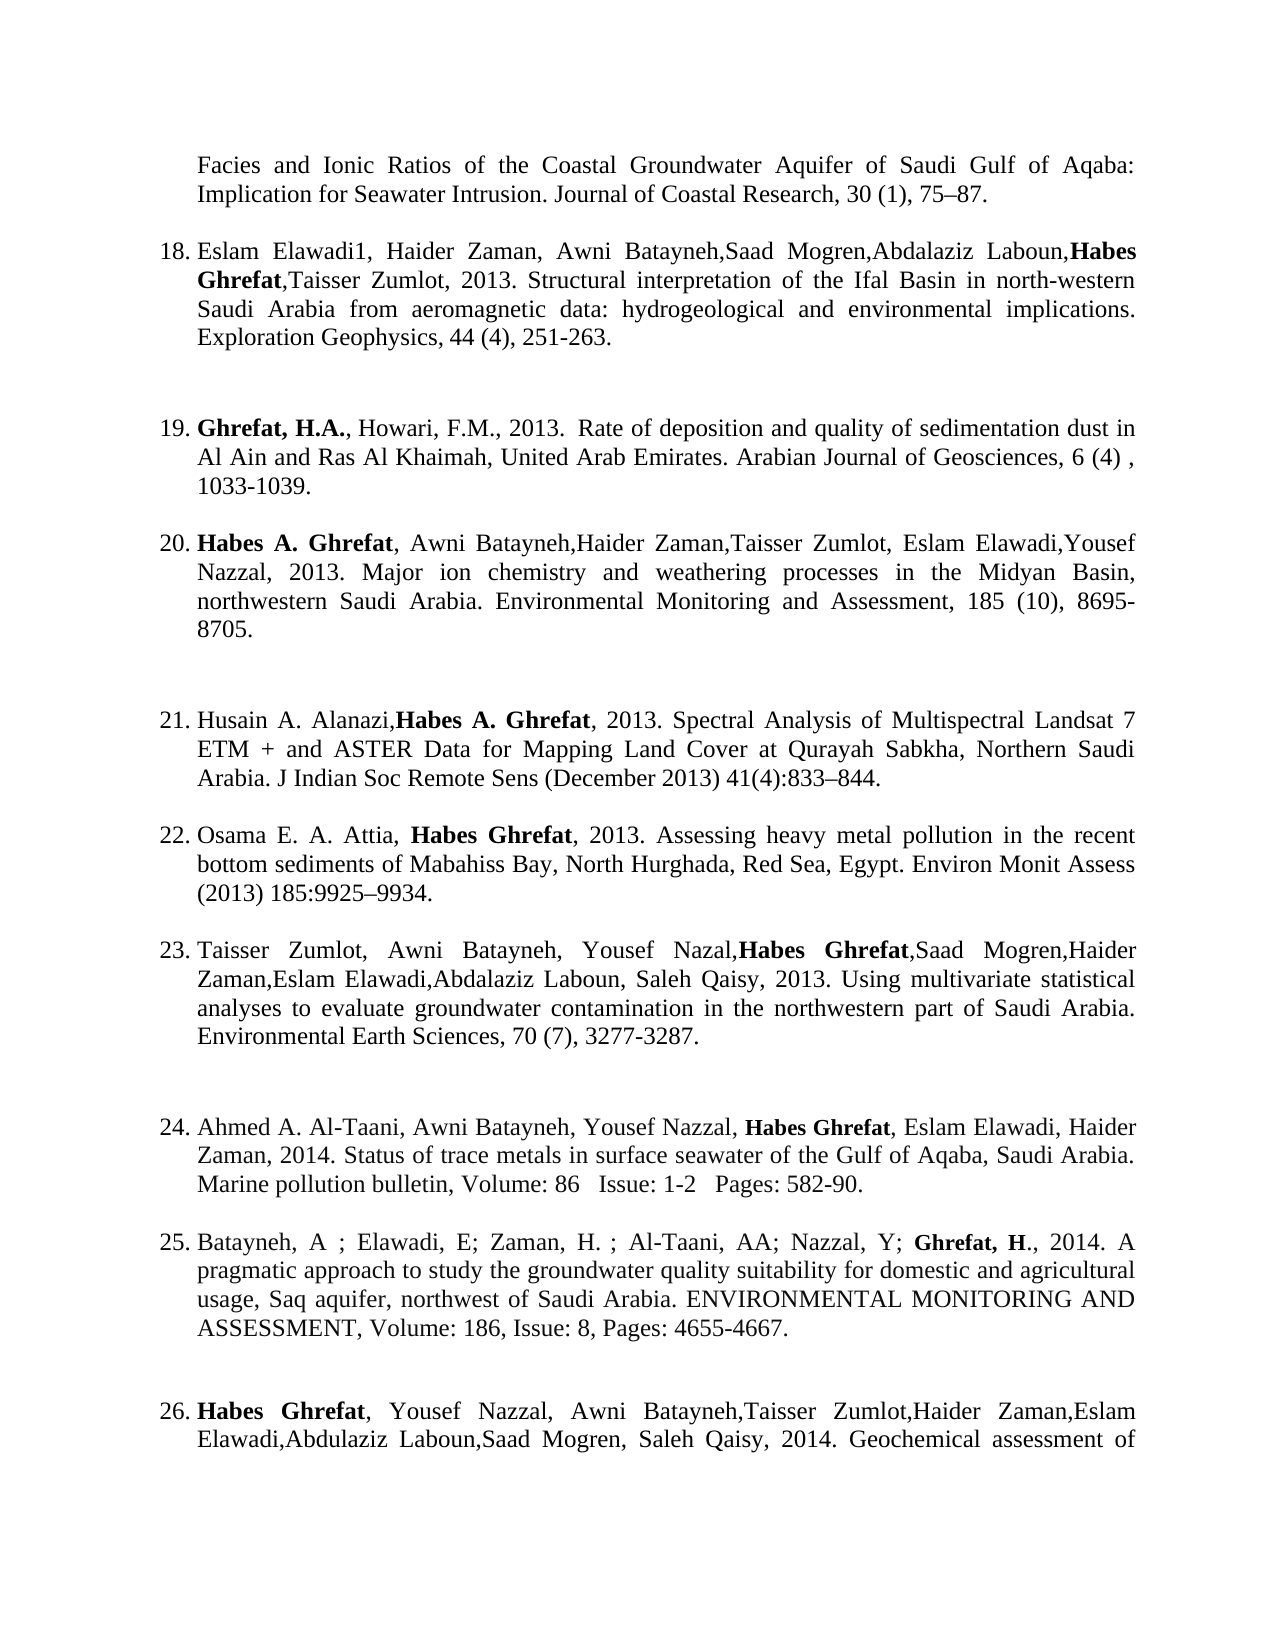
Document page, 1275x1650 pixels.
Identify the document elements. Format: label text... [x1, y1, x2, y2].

list Eslam Elawadi1, Haider Zaman, Awni Batayneh,Saad Mogren,Abdalaziz Laboun,Habes Ghrefat,Taisser Zumlot, 2013. Structural interpretation of the Ifal Basin in north-western Saudi Arabia from aeromagnetic data: hydrogeological and environmental implications. Exploration Geophysics, 44 (4), 251-263. [159, 236, 1136, 352]
list Taisser Zumlot, Awni Batayneh, Yousef Nazal,Habes Ghrefat,Saad Mogren,Haider Zaman,Eslam Elawadi,Abdalaziz Laboun, Saleh Qaisy, 2013. Using multivariate statistical analyses to evaluate groundwater contamination in the northwestern part of Saudi Arabia. Environmental Earth Sciences, 70 (7), 3277-3287. [159, 935, 1136, 1050]
list Ahmed A. Al-Taani, Awni Batayneh, Yousef Nazzal, Habes Ghrefat, Eslam Elawadi, Haider Zaman, 2014. Status of trace metals in surface seawater of the Gulf of Aqaba, Saudi Arabia. Marine pollution bulletin, Volume: 86 Issue: 1-2 Pages: 582-90. [159, 1112, 1136, 1198]
list Osama E. A. Attia, Habes Ghrefat, 2013. Assessing heavy metal pollution in the recent bottom sediments of Mabahiss Bay, North Hurghada, Red Sea, Egypt. Environ Monit Assess (2013) 185:9925–9934. [159, 820, 1136, 906]
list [159, 1396, 1136, 1453]
list Ghrefat, H.A., Howari, F.M., 2013. Rate of deposition and quality of sedimentation dust in Al Ain and Ras Al Khaimah, United Arab Emirates. Arabian Journal of Geosciences, 6 (4) , 1033-1039. [159, 413, 1136, 499]
list Husain A. Alanazi,Habes A. Ghrefat, 2013. Spectral Analysis of Multispectral Landsat 7 ETM + and ASTER Data for Mapping Land Cover at Qurayah Sabkha, Northern Saudi Arabia. J Indian Soc Remote Sens (December 2013) 41(4):833–844. [159, 705, 1136, 791]
list Batayneh, A ; Elawadi, E; Zaman, H. ; Al-Taani, AA; Nazzal, Y; Ghrefat, H., 2014. A pragmatic approach to study the groundwater quality suitability for domestic and agricultural usage, Saq aquifer, northwest of Saudi Arabia. ENVIRONMENTAL MONITORING AND ASSESSMENT, Volume: 186, Issue: 8, Pages: 4655-4667. [159, 1227, 1136, 1342]
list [159, 150, 1136, 207]
list Habes A. Ghrefat, Awni Batayneh,Haider Zaman,Taisser Zumlot, Eslam Elawadi,Yousef Nazzal, 2013. Major ion chemistry and weathering processes in the Midyan Basin, northwestern Saudi Arabia. Environmental Monitoring and Assessment, 185 (10), 8695-8705. [159, 528, 1136, 643]
